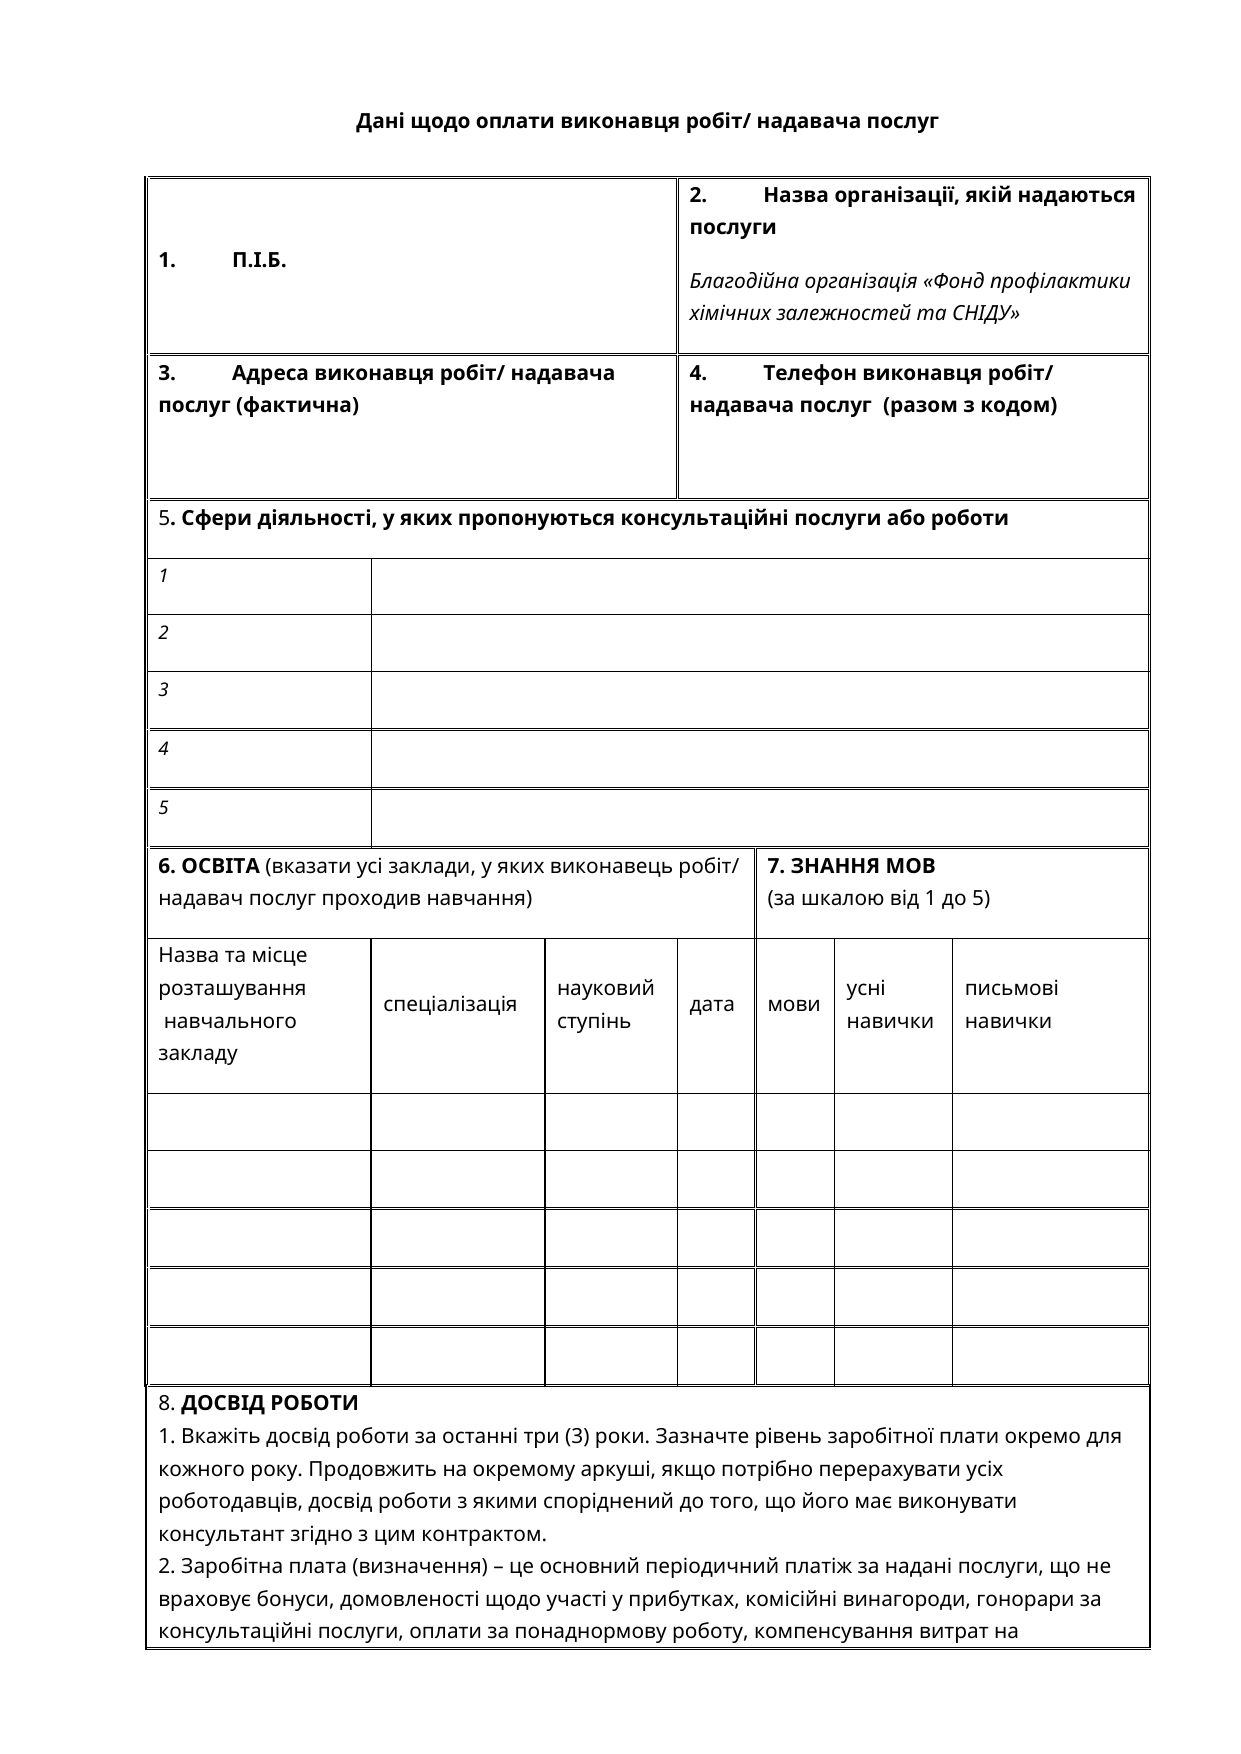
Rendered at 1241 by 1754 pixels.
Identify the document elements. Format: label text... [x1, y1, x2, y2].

table_cell [953, 1094, 1148, 1150]
table_cell [546, 1328, 677, 1384]
table_cell 5 [146, 787, 371, 846]
table_cell П.І.Б. [146, 176, 677, 353]
table_cell письмові навички [953, 939, 1148, 1093]
table_cell 5. Сфери діяльності, у яких пропонуються консультаційні послуги або роботи [146, 498, 1149, 557]
table_cell [372, 1210, 544, 1266]
table_cell [546, 1269, 677, 1325]
table_cell [372, 790, 1148, 846]
table_cell [148, 1094, 370, 1150]
table_cell [757, 1151, 834, 1207]
table_cell [953, 1269, 1148, 1325]
table_cell спеціалізація [372, 939, 544, 1093]
table_cell 1 [148, 559, 371, 614]
table_cell [678, 1210, 754, 1266]
table_cell [757, 1094, 834, 1150]
table_cell [148, 1325, 370, 1384]
table_cell Адреса виконавця робіт/ надавача послуг (фактична) [146, 353, 677, 498]
table_cell 3 [148, 672, 371, 728]
table_cell [757, 1328, 834, 1384]
table_cell [757, 1269, 834, 1325]
table_cell [678, 1269, 754, 1325]
table_cell [148, 1151, 370, 1207]
table_cell [953, 1328, 1148, 1384]
table_cell [678, 1328, 754, 1384]
table_cell 7. ЗНАННЯ МОВ (за шкалою від 1 до 5) [757, 849, 1148, 938]
table_cell [372, 1328, 544, 1384]
table_cell [546, 1094, 677, 1150]
table_cell дата [678, 939, 754, 1093]
table_cell Телефон виконавця робіт/ надавача послуг (разом з кодом) [679, 356, 1148, 498]
table_cell 6. ОСВІТА (вказати усі заклади, у яких виконавець робіт/ надавач послуг проходив навчання) [146, 846, 754, 938]
table_cell [953, 1151, 1148, 1207]
table_cell мови [757, 939, 834, 1093]
table_cell [678, 1151, 754, 1207]
table_cell [372, 1269, 544, 1325]
table_cell [757, 1210, 834, 1266]
table_cell [148, 1207, 370, 1266]
table_cell науковий ступінь [546, 939, 677, 1093]
table_cell [835, 1269, 952, 1325]
table_header Дані щодо оплати виконавця робіт/ надавача послуг [146, 89, 1149, 176]
table_cell [953, 1210, 1148, 1266]
table_cell 4 [146, 728, 371, 787]
table_cell [372, 731, 1148, 787]
table_cell [546, 1151, 677, 1207]
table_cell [147, 1384, 1149, 1647]
table_cell [678, 1094, 754, 1150]
table_cell [546, 1210, 677, 1266]
table_cell Назва організації, якій надаються послуги Благодійна організація «Фонд профілактики хімічних залежностей та СНІДУ» [679, 179, 1148, 353]
table_cell [835, 1328, 952, 1384]
table_cell [372, 1094, 544, 1150]
table_cell [835, 1094, 952, 1150]
table_cell усні навички [835, 939, 952, 1093]
table_cell [835, 1151, 952, 1207]
table_cell Назва та місце розташування навчального закладу [148, 939, 370, 1093]
table_cell [372, 559, 1148, 614]
table_cell [148, 1266, 370, 1325]
table_cell 2 [148, 615, 371, 671]
table_cell [372, 672, 1148, 728]
table_cell [372, 615, 1148, 671]
table_cell [835, 1210, 952, 1266]
table_cell [372, 1151, 544, 1207]
